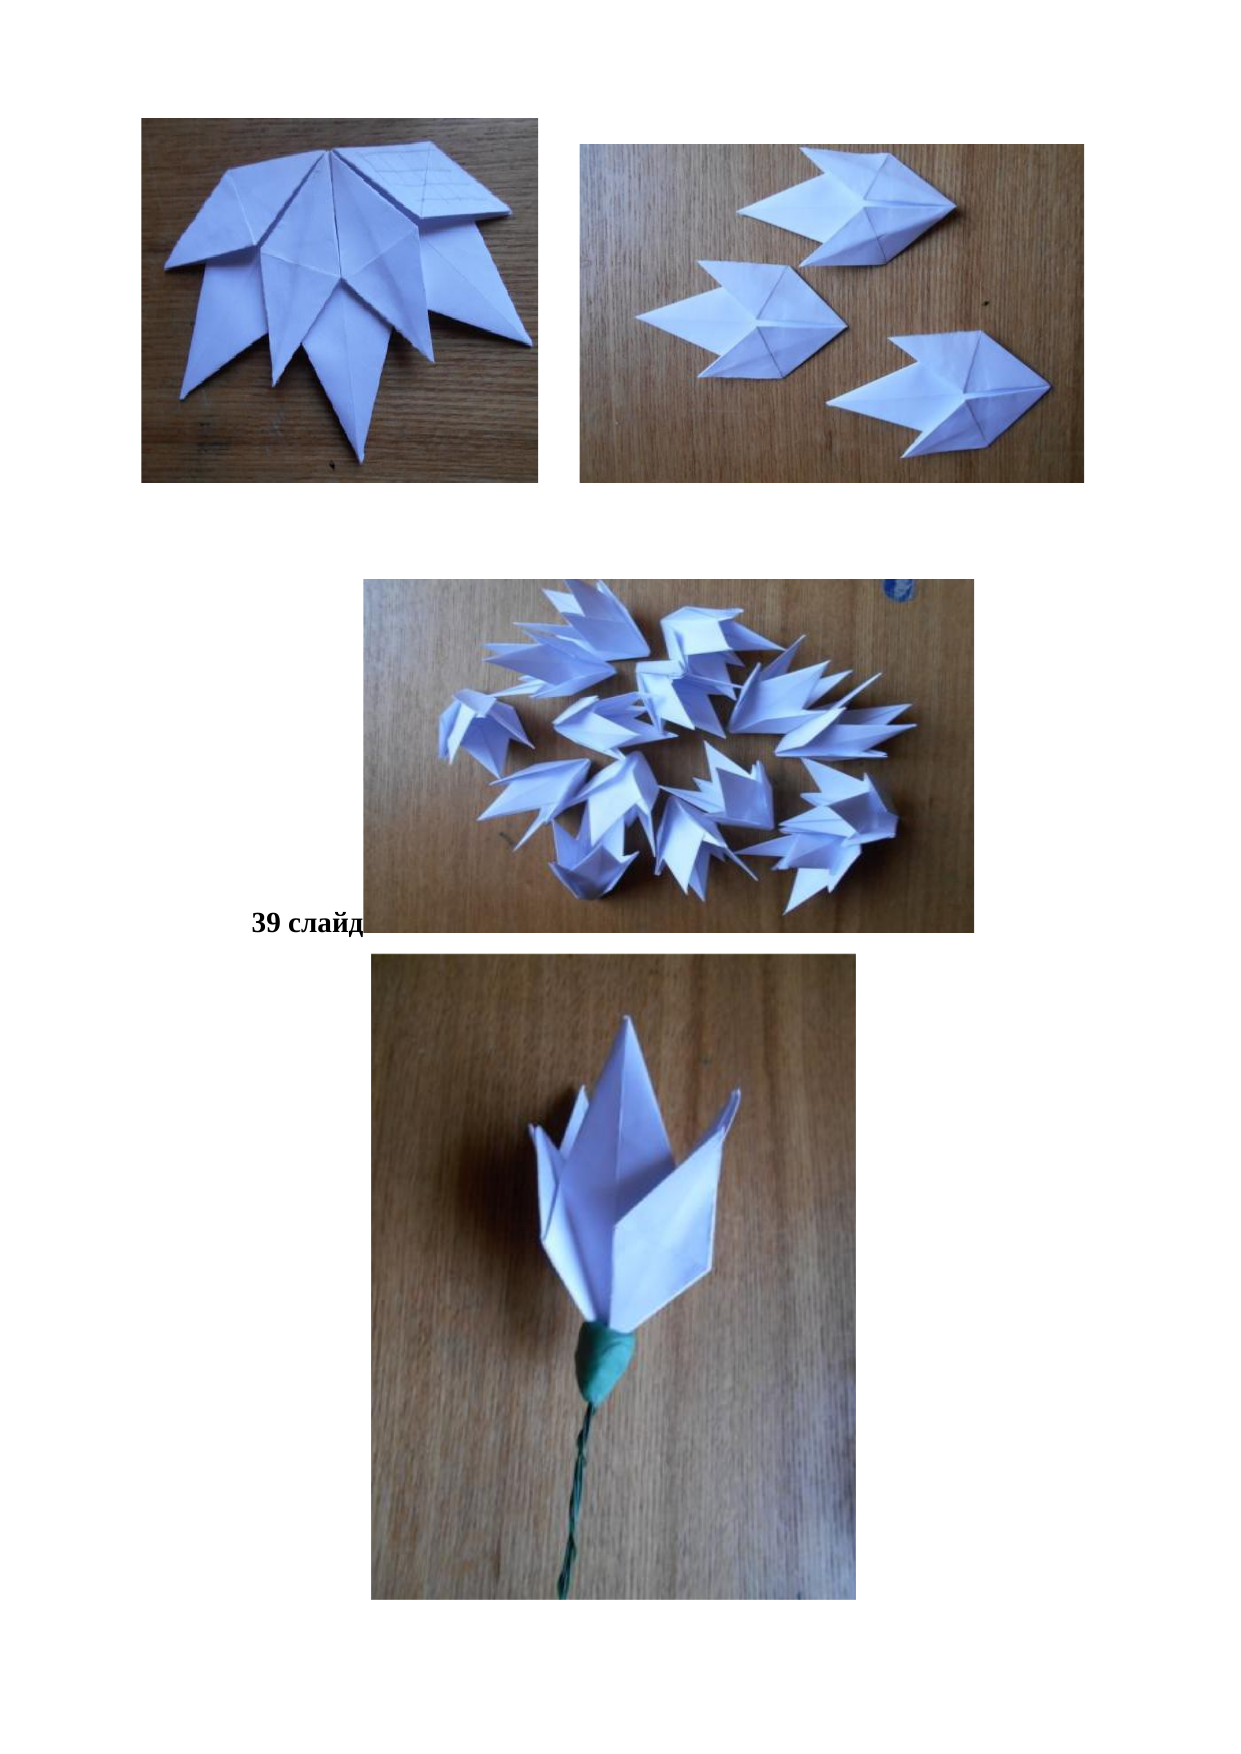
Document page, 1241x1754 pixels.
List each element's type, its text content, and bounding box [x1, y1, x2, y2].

picture [363, 579, 975, 933]
picture [579, 144, 1085, 483]
picture [141, 118, 539, 483]
picture [372, 955, 855, 1599]
